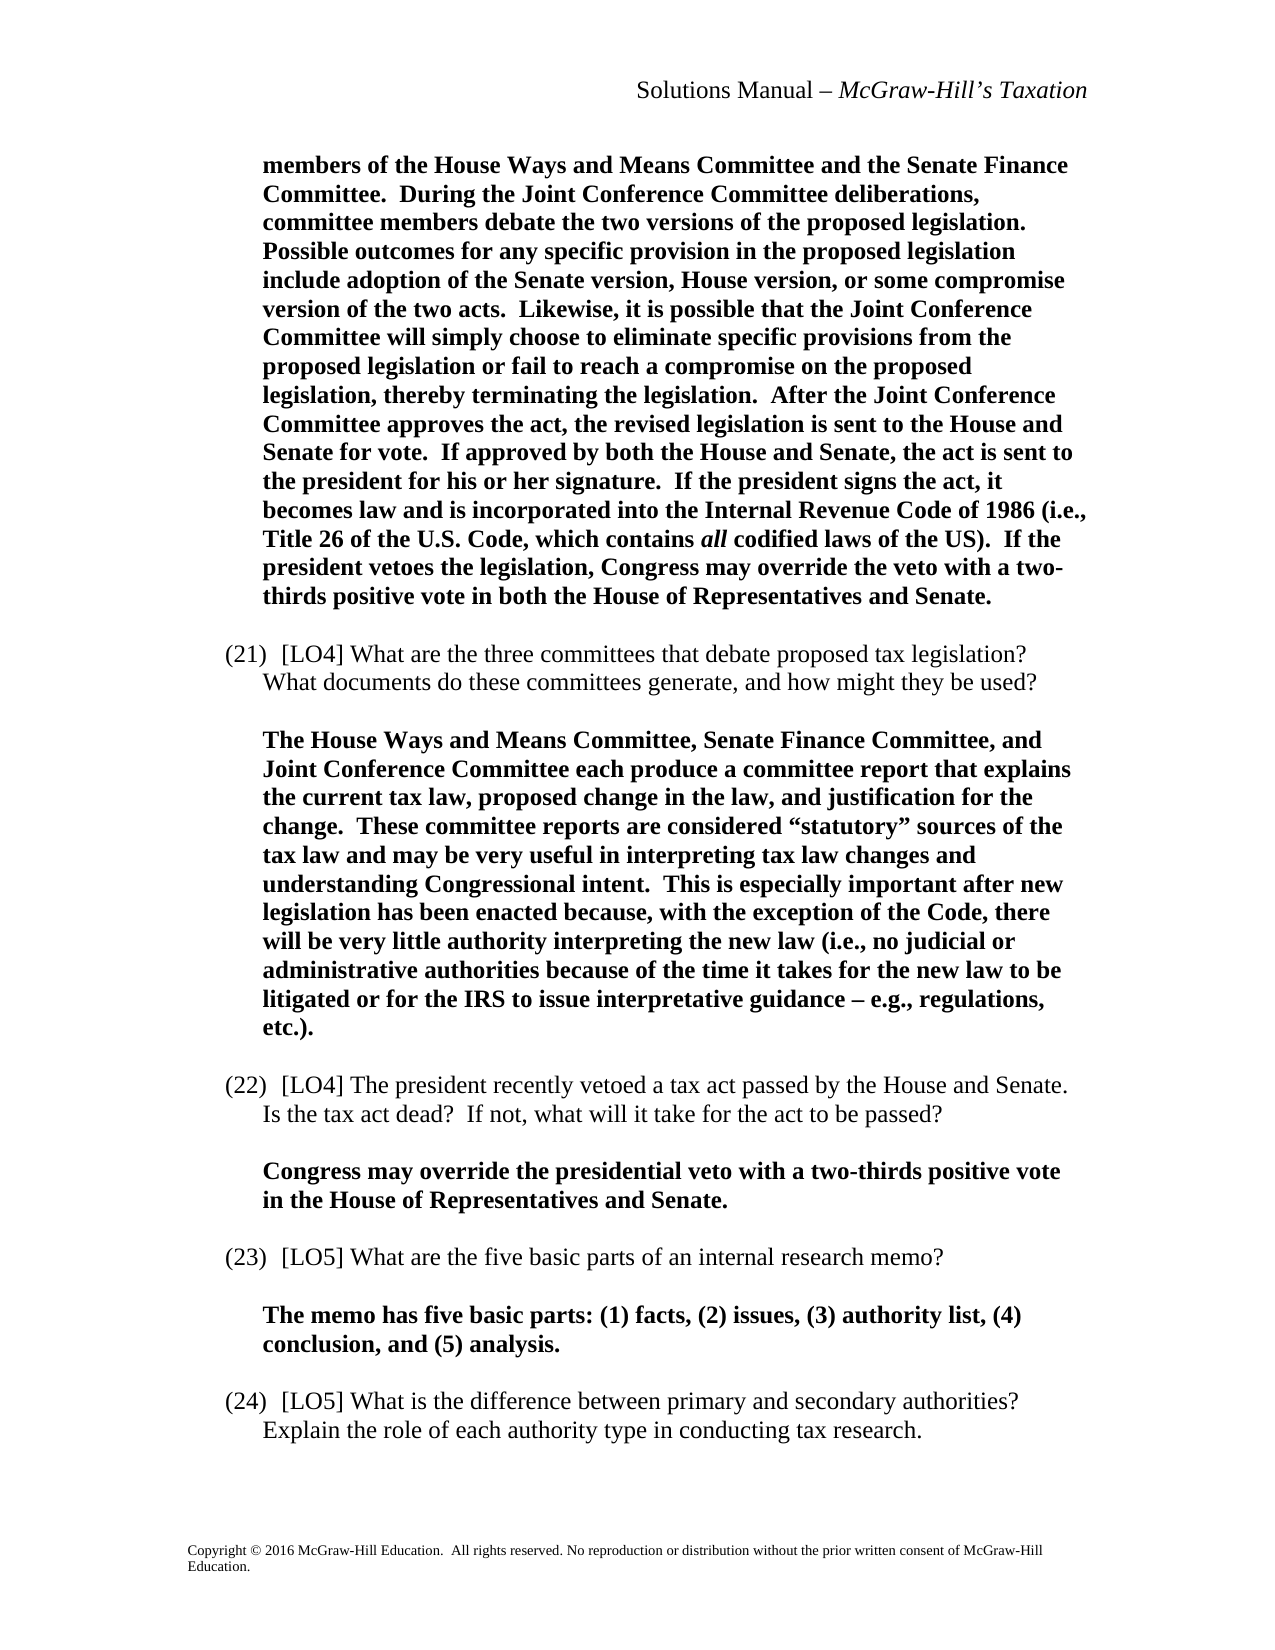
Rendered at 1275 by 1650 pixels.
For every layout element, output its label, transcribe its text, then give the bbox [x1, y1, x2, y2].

list [LO4] The president recently vetoed a tax act passed by the House and Senate. Is the tax act dead? If not, what will it take for the act to be passed? Congress may override the presidential veto with a two-thirds positive vote in the House of Representatives and Senate. [225, 1070, 1087, 1214]
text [262, 150, 1087, 639]
list [LO5] What are the five basic parts of an internal research memo? [225, 1242, 1087, 1271]
list [LO4] What are the three committees that debate proposed tax legislation? What documents do these committees generate, and how might they be used? The House Ways and Means Committee, Senate Finance Committee, and Joint Conference Committee each produce a committee report that explains the current tax law, proposed change in the law, and justification for the change. These committee reports are considered “statutory” sources of the tax law and may be very useful in interpreting tax law changes and understanding Congressional intent. This is especially important after new legislation has been enacted because, with the exception of the Code, there will be very little authority interpreting the new law (i.e., no judicial or administrative authorities because of the time it takes for the new law to be litigated or for the IRS to issue interpretative guidance – e.g., regulations, etc.). [225, 639, 1087, 1041]
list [225, 1386, 1087, 1472]
text The memo has five basic parts: (1) facts, (2) issues, (3) authority list, (4) conclusion, and (5) analysis. [262, 1300, 1087, 1357]
